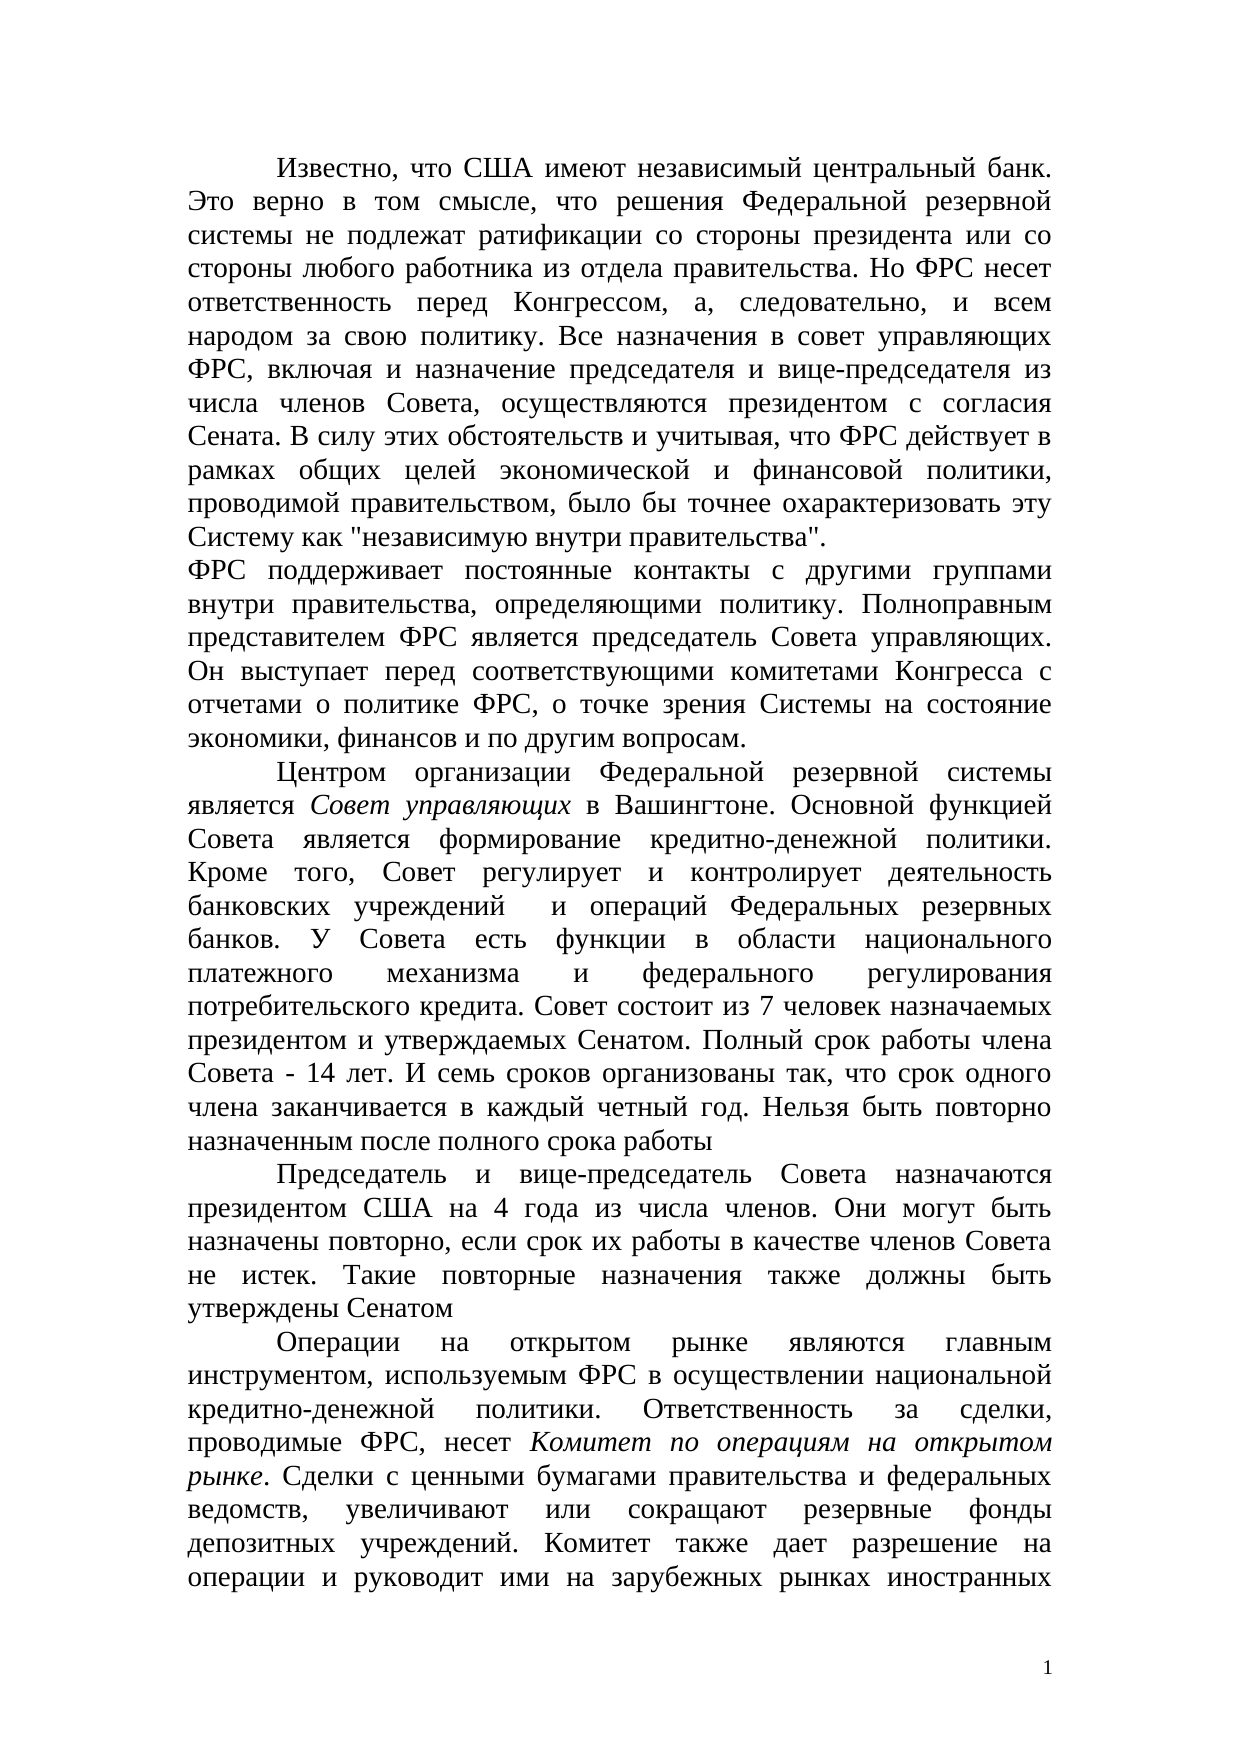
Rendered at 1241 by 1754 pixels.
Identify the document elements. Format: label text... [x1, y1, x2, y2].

text Центром организации Федеральной резервной системы является Совет управляющих в Вашингтоне. Основной функцией Совета является формирование кредитно-денежной политики. Кроме того, Совет регулирует и контролирует деятельность банковских учреждений и операций Федеральных резервных банков. У Совета есть функции в области национального платежного механизма и федерального регулирования потребительского кредита. Совет состоит из 7 человек назначаемых президентом и утверждаемых Сенатом. Полный срок работы члена Совета - 14 лет. И семь сроков организованы так, что срок одного члена заканчивается в каждый четный год. Нельзя быть повторно назначенным после полного срока работы [187, 754, 1053, 1156]
text ФРС поддерживает постоянные контакты с другими группами внутри правительства, определяющими политику. Полноправным представителем ФРС является председатель Совета управляющих. Он выступает перед соответствующими комитетами Конгресса с отчетами о политике ФРС, о точке зрения Системы на состояние экономики, финансов и по другим вопросам. [187, 552, 1053, 754]
text Председатель и вице-председатель Совета назначаются президентом США на 4 года из числа членов. Они могут быть назначены повторно, если срок их работы в качестве членов Совета не истек. Такие повторные назначения также должны быть утверждены Сенатом [187, 1156, 1053, 1324]
text Известно, что США имеют независимый центральный банк. Это верно в том смысле, что решения Федеральной резервной системы не подлежат ратификации со стороны президента или со стороны любого работника из отдела правительства. Но ФРС несет ответственность перед Конгрессом, а, следовательно, и всем народом за свою политику. Все назначения в совет управляющих ФРС, включая и назначение председателя и вице-председателя из числа членов Совета, осуществляются президентом с согласия Сената. В силу этих обстоятельств и учитывая, что ФРС действует в рамках общих целей экономической и финансовой политики, проводимой правительством, было бы точнее охарактеризовать эту Систему как "независимую внутри правительства". [187, 150, 1053, 552]
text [187, 1324, 1053, 1592]
